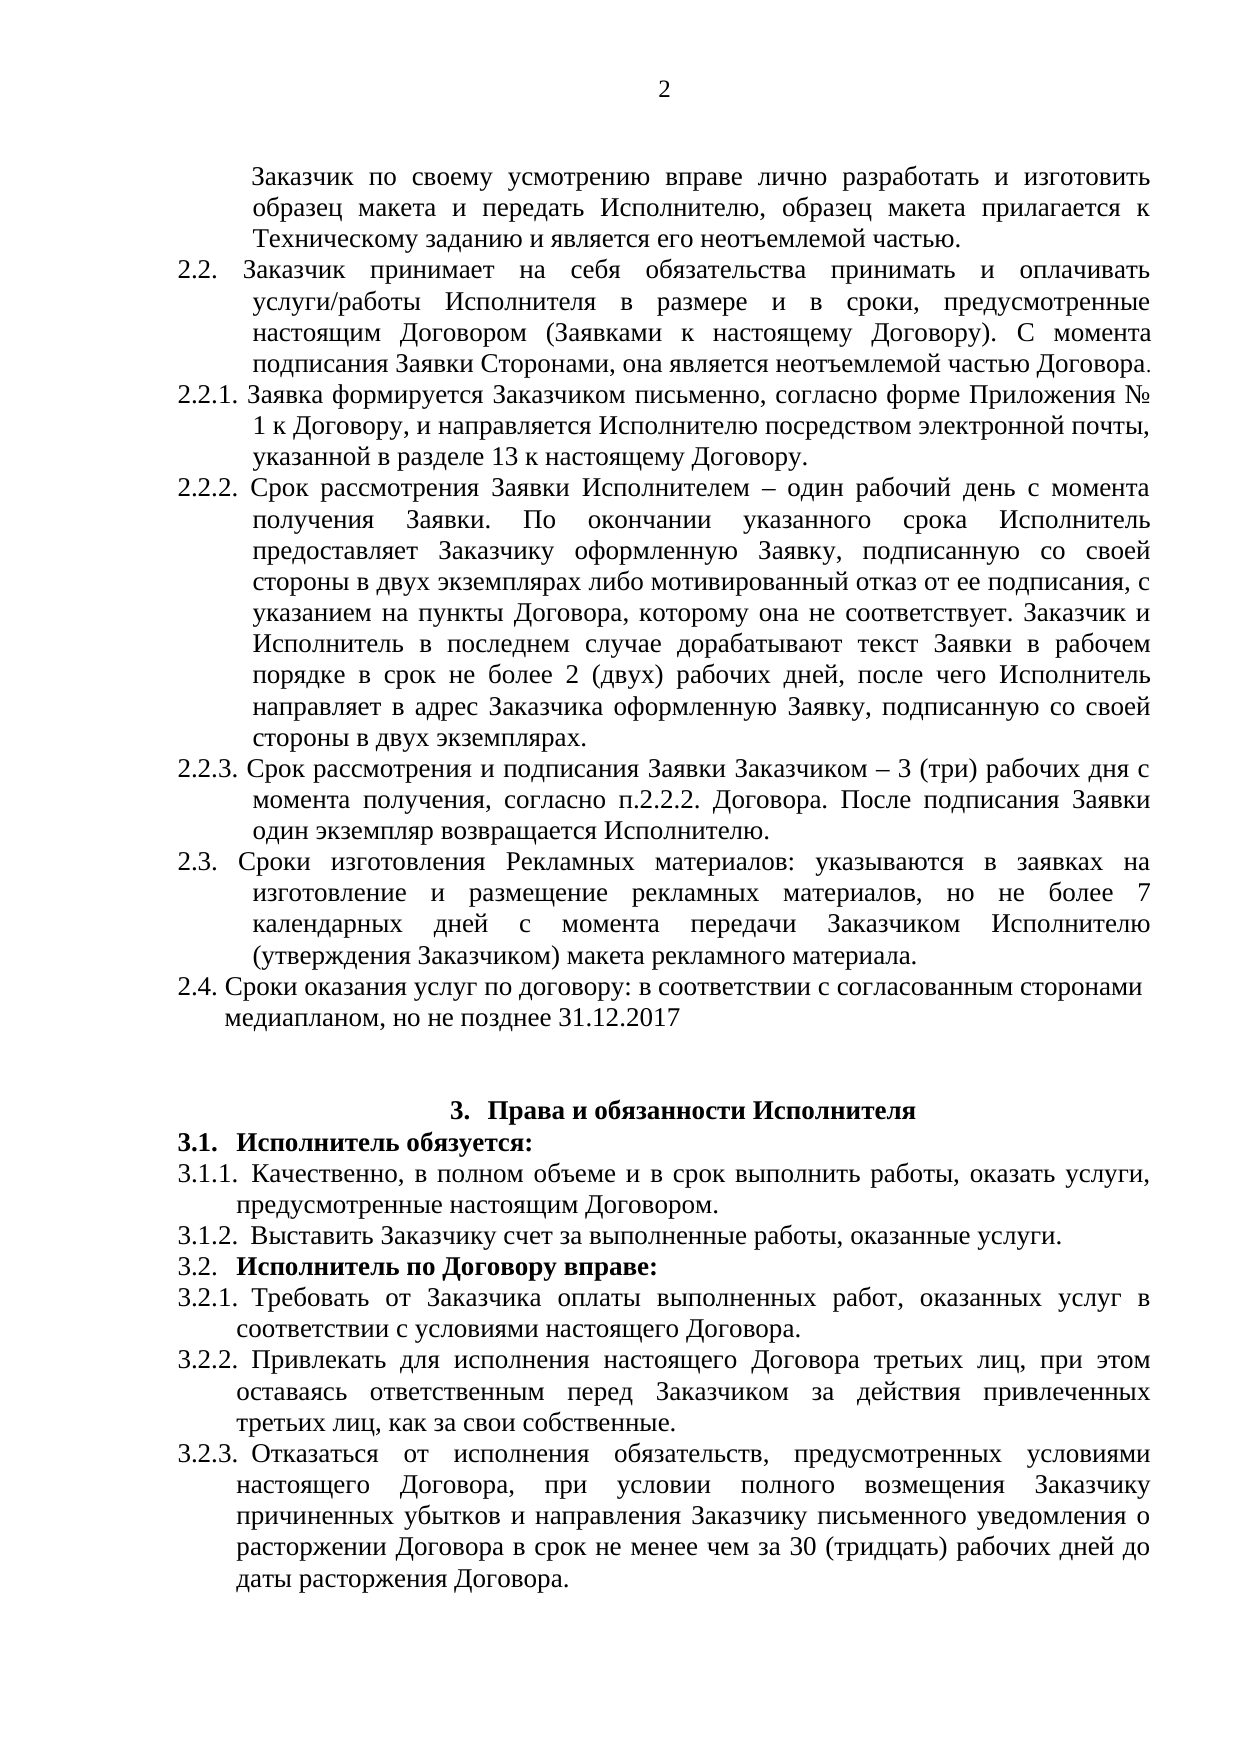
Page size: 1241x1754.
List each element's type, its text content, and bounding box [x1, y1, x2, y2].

list Права и обязанности Исполнителя [215, 1094, 1152, 1126]
text 2.2.3. Срок рассмотрения и подписания Заявки Заказчиком – 3 (три) рабочих дня с момента получения, согласно п.2.2.2. Договора. После подписания Заявки один экземпляр возвращается Исполнителю. [177, 752, 1152, 845]
text 2.3. Сроки изготовления Рекламных материалов: указываются в заявках на изготовление и размещение рекламных материалов, но не более 7 календарных дней с момента передачи Заказчиком Исполнителю (утверждения Заказчиком) макета рекламного материала. [177, 845, 1152, 970]
text Заказчик по своему усмотрению вправе лично разработать и изготовить образец макета и передать Исполнителю, образец макета прилагается к Техническому заданию и является его неотъемлемой частью. [251, 160, 1152, 253]
text 2.2.1. Заявка формируется Заказчиком письменно, согласно форме Приложения № 1 к Договору, и направляется Исполнителю посредством электронной почты, указанной в разделе 13 к настоящему Договору. [177, 378, 1152, 472]
text 3.1. Исполнитель обязуется: [177, 1126, 1152, 1157]
text 2.2.2. Срок рассмотрения Заявки Исполнителем – один рабочий день с момента получения Заявки. По окончании указанного срока Исполнитель предоставляет Заказчику оформленную Заявку, подписанную со своей стороны в двух экземплярах либо мотивированный отказ от ее подписания, с указанием на пункты Договора, которому она не соответствует. Заказчик и Исполнитель в последнем случае дорабатывают текст Заявки в рабочем порядке в срок не более 2 (двух) рабочих дней, после чего Исполнитель направляет в адрес Заказчика оформленную Заявку, подписанную со своей стороны в двух экземплярах. [177, 472, 1152, 752]
text 2.4. Сроки оказания услуг по договору: в соответствии с согласованным сторонами [177, 970, 1152, 1001]
text медиапланом, но не позднее 31.12.2017 [177, 1001, 1152, 1032]
text 3.2.3. Отказаться от исполнения обязательств, предусмотренных условиями настоящего Договора, при условии полного возмещения Заказчику причиненных убытков и направления Заказчику письменного уведомления о расторжении Договора в срок не менее чем за 30 (тридцать) рабочих дней до даты расторжения Договора. [177, 1437, 1152, 1593]
text 3.1.1. Качественно, в полном объеме и в срок выполнить работы, оказать услуги, предусмотренные настоящим Договором. [177, 1157, 1152, 1219]
text 3.2.1. Требовать от Заказчика оплаты выполненных работ, оказанных услуг в соответствии с условиями настоящего Договора. [177, 1281, 1152, 1344]
text 2.2. Заказчик принимает на себя обязательства принимать и оплачивать услуги/работы Исполнителя в размере и в сроки, предусмотренные настоящим Договором (Заявками к настоящему Договору). С момента подписания Заявки Сторонами, она является неотъемлемой частью Договора. [177, 253, 1152, 378]
text 3.1.2. Выставить Заказчику счет за выполненные работы, оказанные услуги. [177, 1219, 1152, 1250]
text 3.2. Исполнитель по Договору вправе: [177, 1250, 1152, 1281]
text 3.2.2. Привлекать для исполнения настоящего Договора третьих лиц, при этом оставаясь ответственным перед Заказчиком за действия привлеченных третьих лиц, как за свои собственные. [177, 1344, 1152, 1437]
